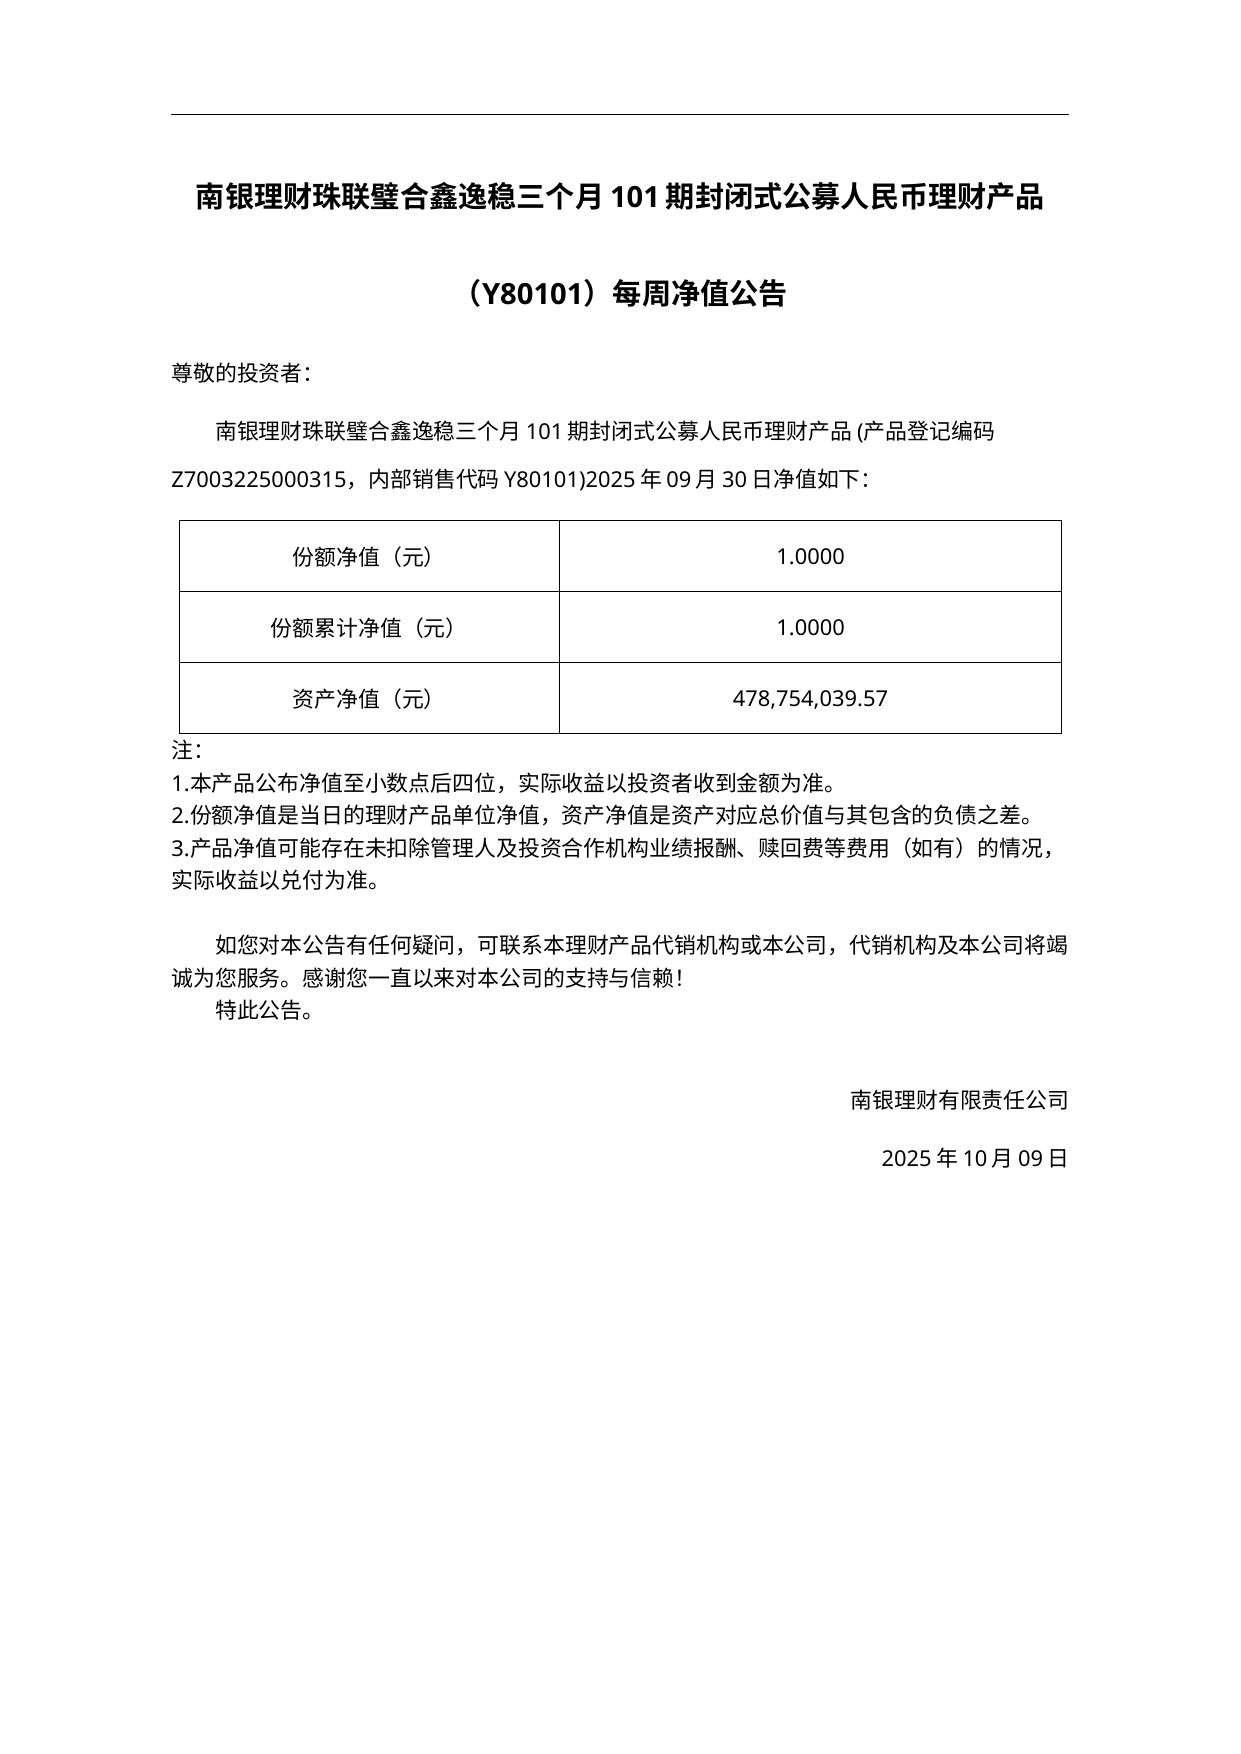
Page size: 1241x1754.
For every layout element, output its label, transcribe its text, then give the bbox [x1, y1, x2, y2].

table_cell 478,754,039.57 [560, 663, 1061, 733]
table_header 1.0000 [560, 521, 1061, 591]
text 注： [171, 733, 1069, 765]
table_header 份额净值（元） [180, 521, 559, 591]
text 南银理财有限责任公司 [171, 1082, 1069, 1115]
text 3.产品净值可能存在未扣除管理人及投资合作机构业绩报酬、赎回费等费用（如有）的情况，实际收益以兑付为准。 [171, 830, 1069, 895]
text 2025年10月09日 [171, 1140, 1069, 1173]
text 南银理财珠联璧合鑫逸稳三个月101期封闭式公募人民币理财产品 (产品登记编码Z7003225000315，内部销售代码Y80101)2025年09月30日净值如下： [171, 413, 1069, 494]
text 南银理财珠联璧合鑫逸稳三个月101期封闭式公募人民币理财产品（Y80101）每周净值公告 [171, 162, 1069, 324]
text 特此公告。 [171, 993, 1069, 1025]
table_cell 1.0000 [560, 592, 1061, 662]
text 如您对本公告有任何疑问，可联系本理财产品代销机构或本公司，代销机构及本公司将竭诚为您服务。感谢您一直以来对本公司的支持与信赖！ [171, 928, 1069, 993]
text 2.份额净值是当日的理财产品单位净值，资产净值是资产对应总价值与其包含的负债之差。 [171, 798, 1069, 830]
text 1.本产品公布净值至小数点后四位，实际收益以投资者收到金额为准。 [171, 765, 1069, 798]
table_cell 份额累计净值（元） [180, 592, 559, 662]
text 尊敬的投资者： [171, 355, 1069, 388]
table_cell 资产净值（元） [180, 663, 559, 733]
